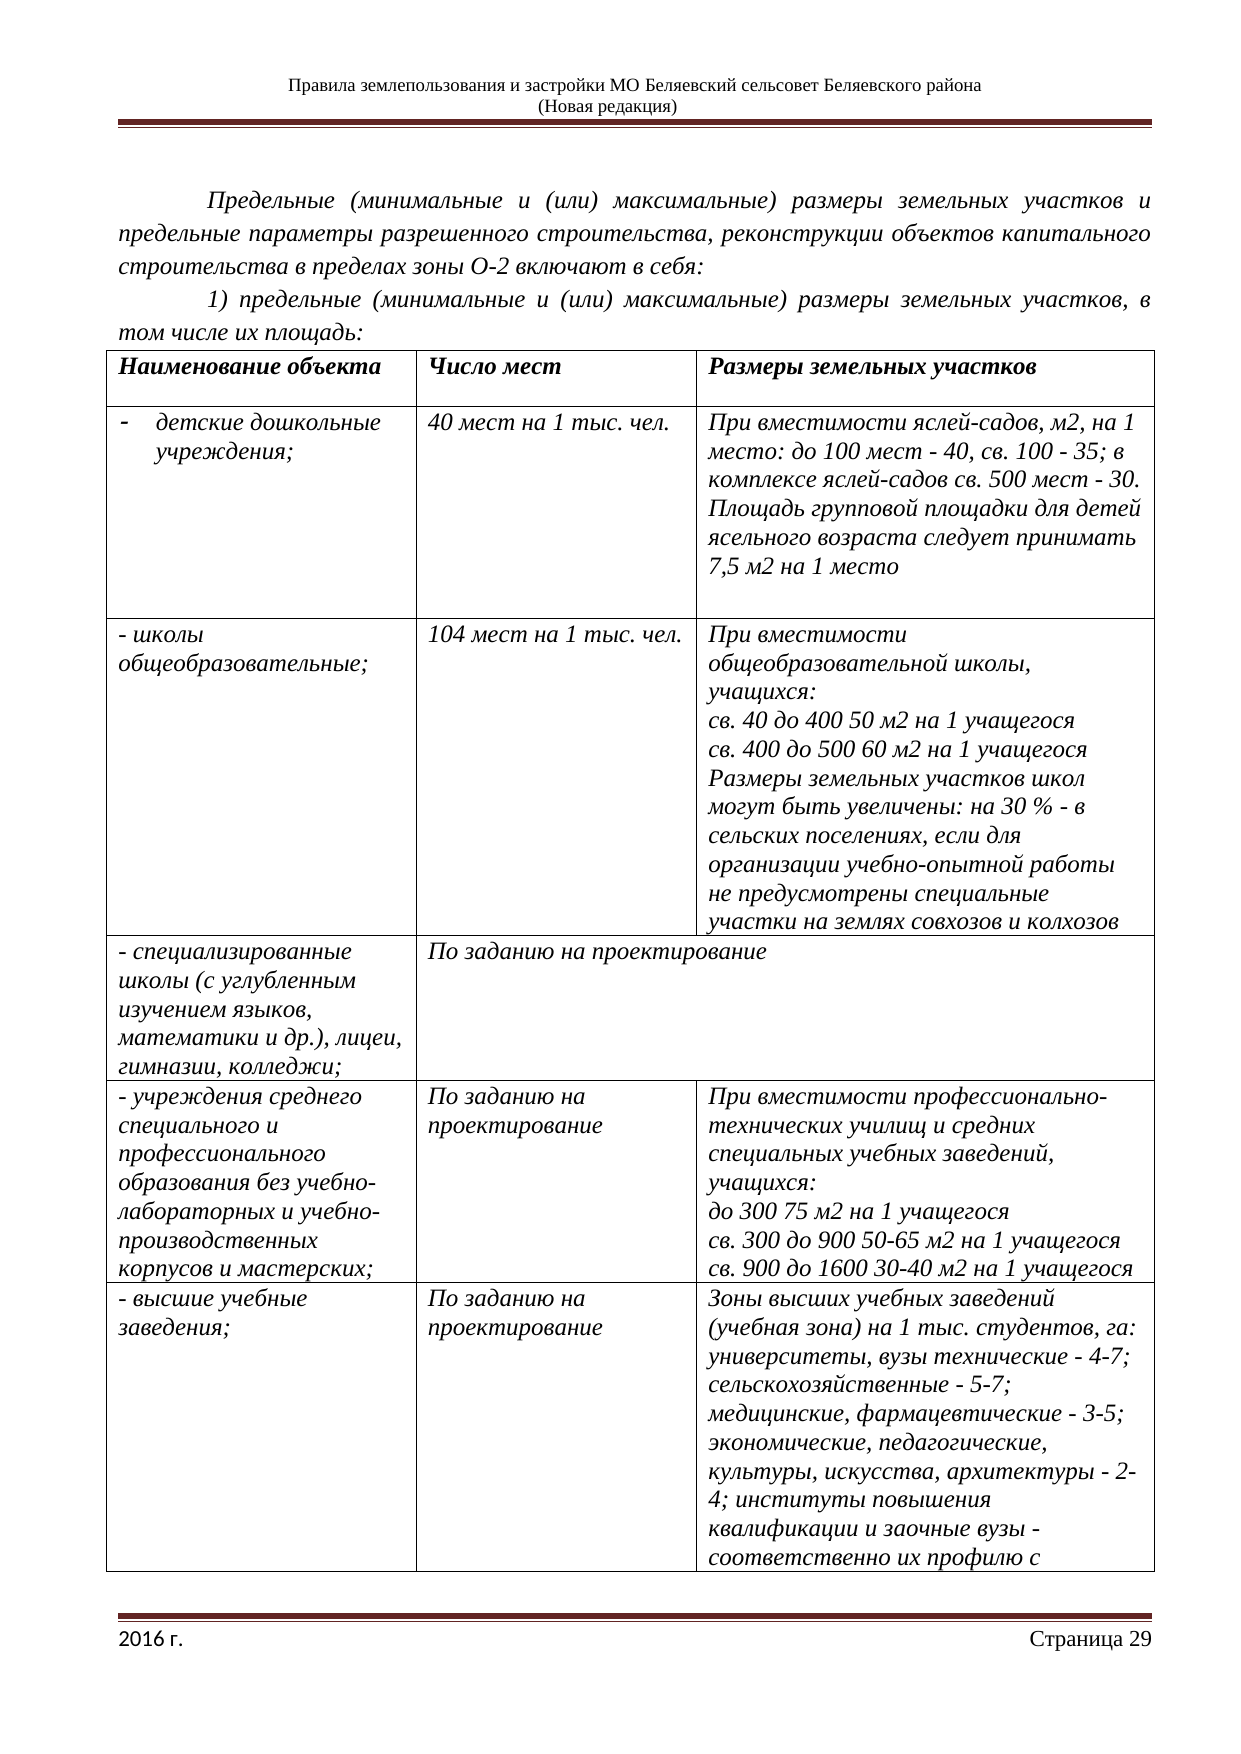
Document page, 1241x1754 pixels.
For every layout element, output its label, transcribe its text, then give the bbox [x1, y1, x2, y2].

table_cell При вместимости яслей-садов, м2, на 1 место: до 100 мест - 40, св. 100 - 35; в комплексе яслей-садов св. 500 мест - 30. Площадь групповой площадки для детей ясельного возраста следует принимать 7,5 м2 на 1 место [697, 407, 1154, 618]
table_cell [417, 1283, 696, 1571]
table_cell По заданию на проектирование [417, 1081, 696, 1282]
table_cell По заданию на проектирование [417, 936, 1154, 1080]
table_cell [107, 1283, 416, 1571]
table_cell - школы общеобразовательные; [107, 619, 416, 935]
table_cell - специализированные школы (с углубленным изучением языков, математики и др.), лицеи, гимназии, колледжи; [107, 936, 416, 1080]
text Предельные (минимальные и (или) максимальные) размеры земельных участков и предельные параметры разрешенного строительства, реконструкции объектов капитального строительства в пределах зоны О-2 включают в себя: [118, 185, 1152, 280]
table_cell 40 мест на 1 тыс. чел. [417, 407, 696, 618]
table_header Число мест [417, 351, 696, 406]
table_cell - учреждения среднего специального и профессионального образования без учебно-лабораторных и учебно-производственных корпусов и мастерских; [107, 1081, 416, 1282]
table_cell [697, 1283, 1154, 1571]
table_cell При вместимости общеобразовательной школы, учащихся: св. 40 до 400 50 м2 на 1 учащегося св. 400 до 500 60 м2 на 1 учащегося Размеры земельных участков школ могут быть увеличены: на 30 % - в сельских поселениях, если для организации учебно-опытной работы не предусмотрены специальные участки на землях совхозов и колхозов [697, 619, 1154, 935]
table_header Наименование объекта [107, 351, 416, 406]
table_cell 104 мест на 1 тыс. чел. [417, 619, 696, 935]
table_cell детские дошкольные учреждения; [107, 407, 416, 618]
table_cell При вместимости профессионально-технических училищ и средних специальных учебных заведений, учащихся: до 300 75 м2 на 1 учащегося св. 300 до 900 50-65 м2 на 1 учащегося св. 900 до 1600 30-40 м2 на 1 учащегося [697, 1081, 1154, 1282]
table_header Размеры земельных участков [697, 351, 1154, 406]
text 1) предельные (минимальные и (или) максимальные) размеры земельных участков, в том числе их площадь: [118, 284, 1152, 346]
